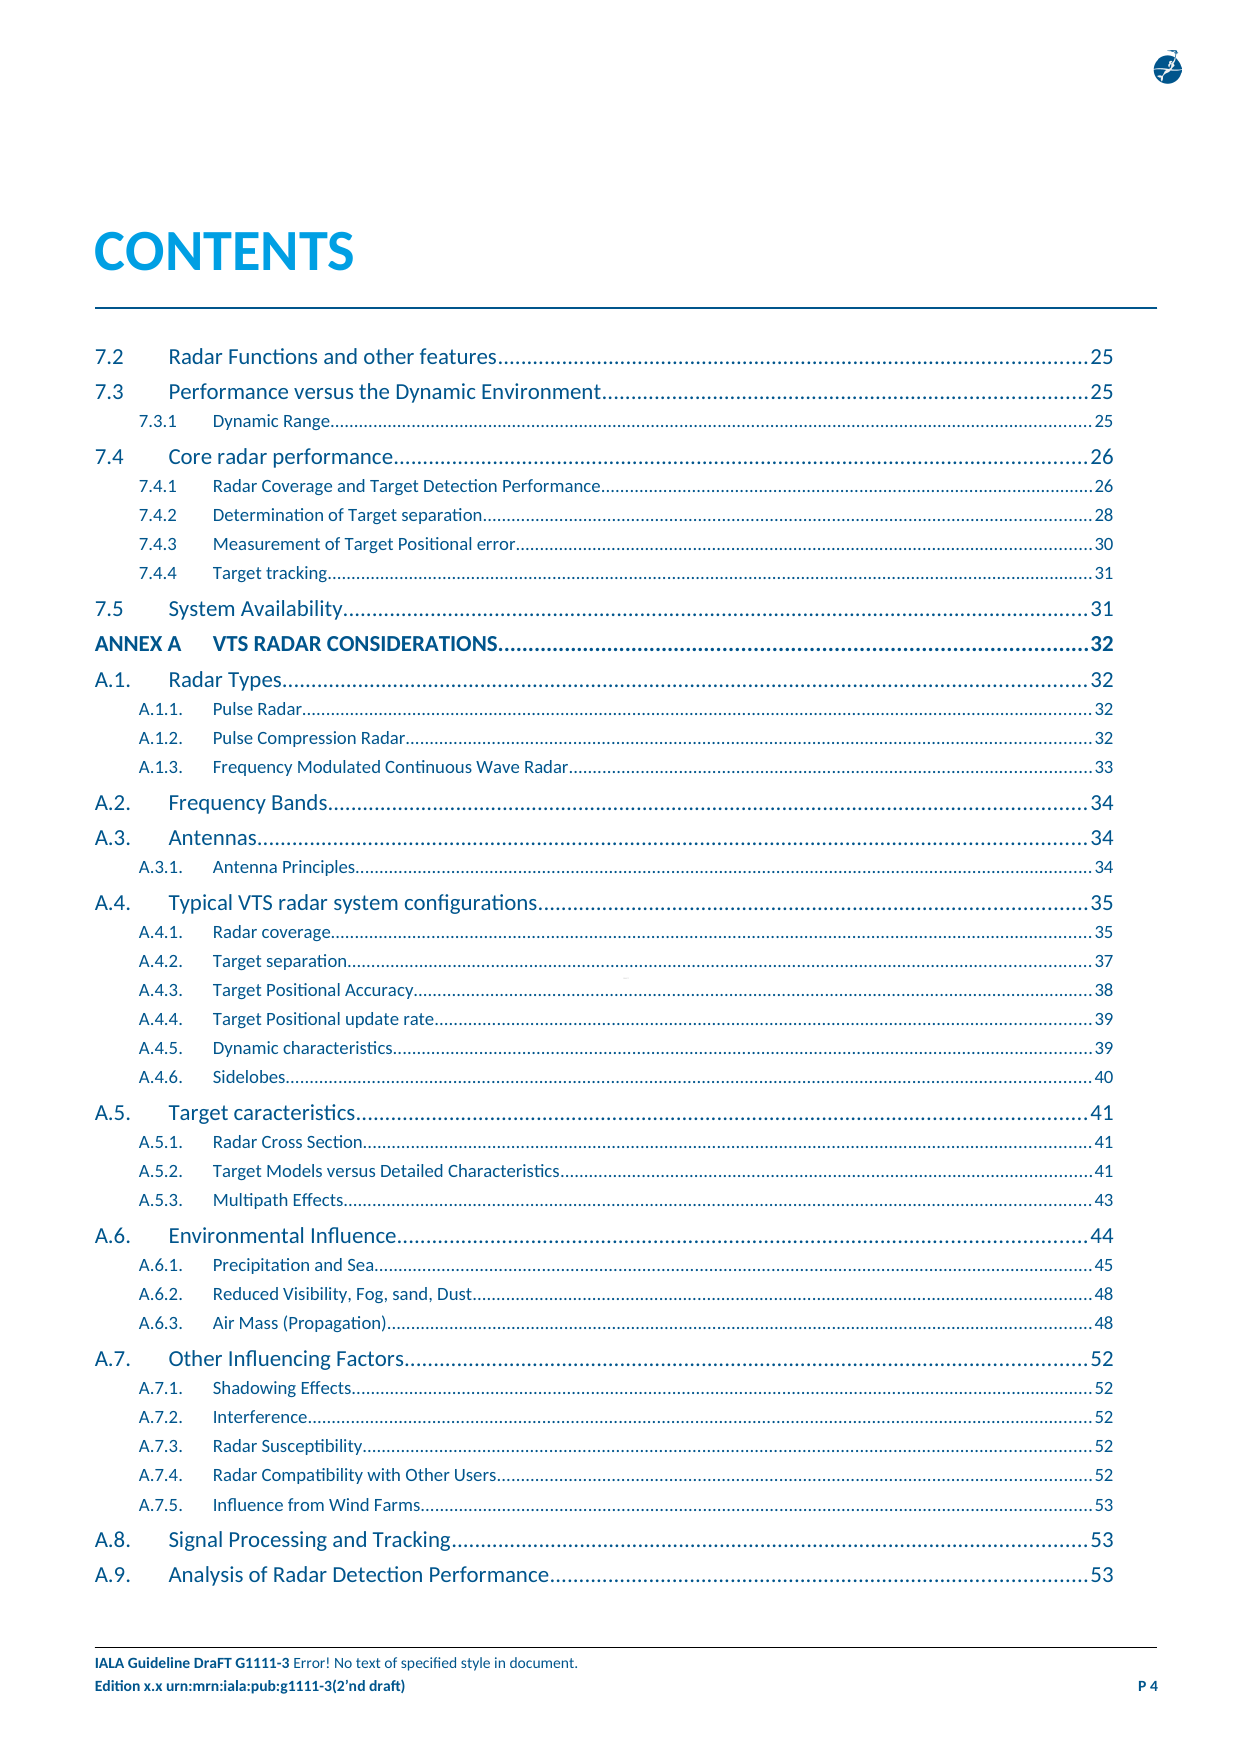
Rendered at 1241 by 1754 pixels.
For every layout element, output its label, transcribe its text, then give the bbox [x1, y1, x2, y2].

text A.4.2. Target separation 37 [139, 949, 1157, 972]
text A.4. Typical VTS radar system configurations 35 [94, 884, 1113, 916]
text A.7.1. Shadowing Effects 52 [139, 1376, 1157, 1399]
text 7.3 Performance versus the Dynamic Environment 25 [94, 374, 1113, 405]
text A.7.4. Radar Compatibility with Other Users 52 [139, 1463, 1157, 1486]
text A.5.2. Target Models versus Detailed Characteristics 41 [139, 1159, 1157, 1182]
text A.9. Analysis of Radar Detection Performance 53 [94, 1557, 1113, 1588]
text A.4.4. Target Positional update rate 39 [139, 1007, 1157, 1030]
text A.2. Frequency Bands 34 [94, 784, 1113, 816]
text A.4.6. Sidelobes 40 [139, 1066, 1157, 1088]
text A.4.1. Radar coverage 35 [139, 920, 1157, 943]
text 7.5 System Availability 31 [94, 591, 1113, 622]
text A.1.3. Frequency Modulated Continuous Wave Radar 33 [139, 755, 1157, 778]
text A.6. Environmental Influence 44 [94, 1218, 1113, 1249]
text 7.4.2 Determination of Target separation 28 [139, 503, 1157, 526]
text A.5. Target caracteristics 41 [94, 1095, 1113, 1126]
text A.3.1. Antenna Principles 34 [139, 855, 1157, 878]
text A.6.2. Reduced Visibility, Fog, sand, Dust 48 [139, 1282, 1157, 1305]
text A.7. Other Influencing Factors 52 [94, 1341, 1113, 1372]
text A.4.5. Dynamic characteristics 39 [139, 1036, 1157, 1059]
text 7.4 Core radar performance 26 [94, 438, 1113, 470]
picture [1122, 0, 1241, 119]
text A.7.5. Influence from Wind Farms 53 [139, 1493, 1157, 1516]
text 7.3.1 Dynamic Range 25 [139, 409, 1157, 432]
text A.4.3. Target Positional Accuracy 38 [139, 978, 1157, 1001]
text A.3. Antennas 34 [94, 820, 1113, 851]
text A.6.1. Precipitation and Sea 45 [139, 1253, 1157, 1276]
text A.1.1. Pulse Radar 32 [139, 697, 1157, 720]
text A.6.3. Air Mass (Propagation) 48 [139, 1311, 1157, 1334]
text A.1. Radar Types 32 [94, 661, 1113, 693]
text 7.4.4 Target tracking 31 [139, 561, 1157, 584]
text A.7.2. Interference 52 [139, 1405, 1157, 1428]
text ANNEX A VTS Radar Considerations 32 [94, 626, 1113, 657]
text 7.4.3 Measurement of Target Positional error 30 [139, 532, 1157, 555]
text A.8. Signal Processing and Tracking 53 [94, 1522, 1113, 1553]
text A.7.3. Radar Susceptibility 52 [139, 1434, 1157, 1457]
text A.5.1. Radar Cross Section 41 [139, 1130, 1157, 1153]
text 7.2 Radar Functions and other features 25 [94, 338, 1113, 370]
text A.5.3. Multipath Effects 43 [139, 1188, 1157, 1211]
text 7.4.1 Radar Coverage and Target Detection Performance 26 [139, 474, 1157, 497]
text A.1.2. Pulse Compression Radar 32 [139, 726, 1157, 749]
